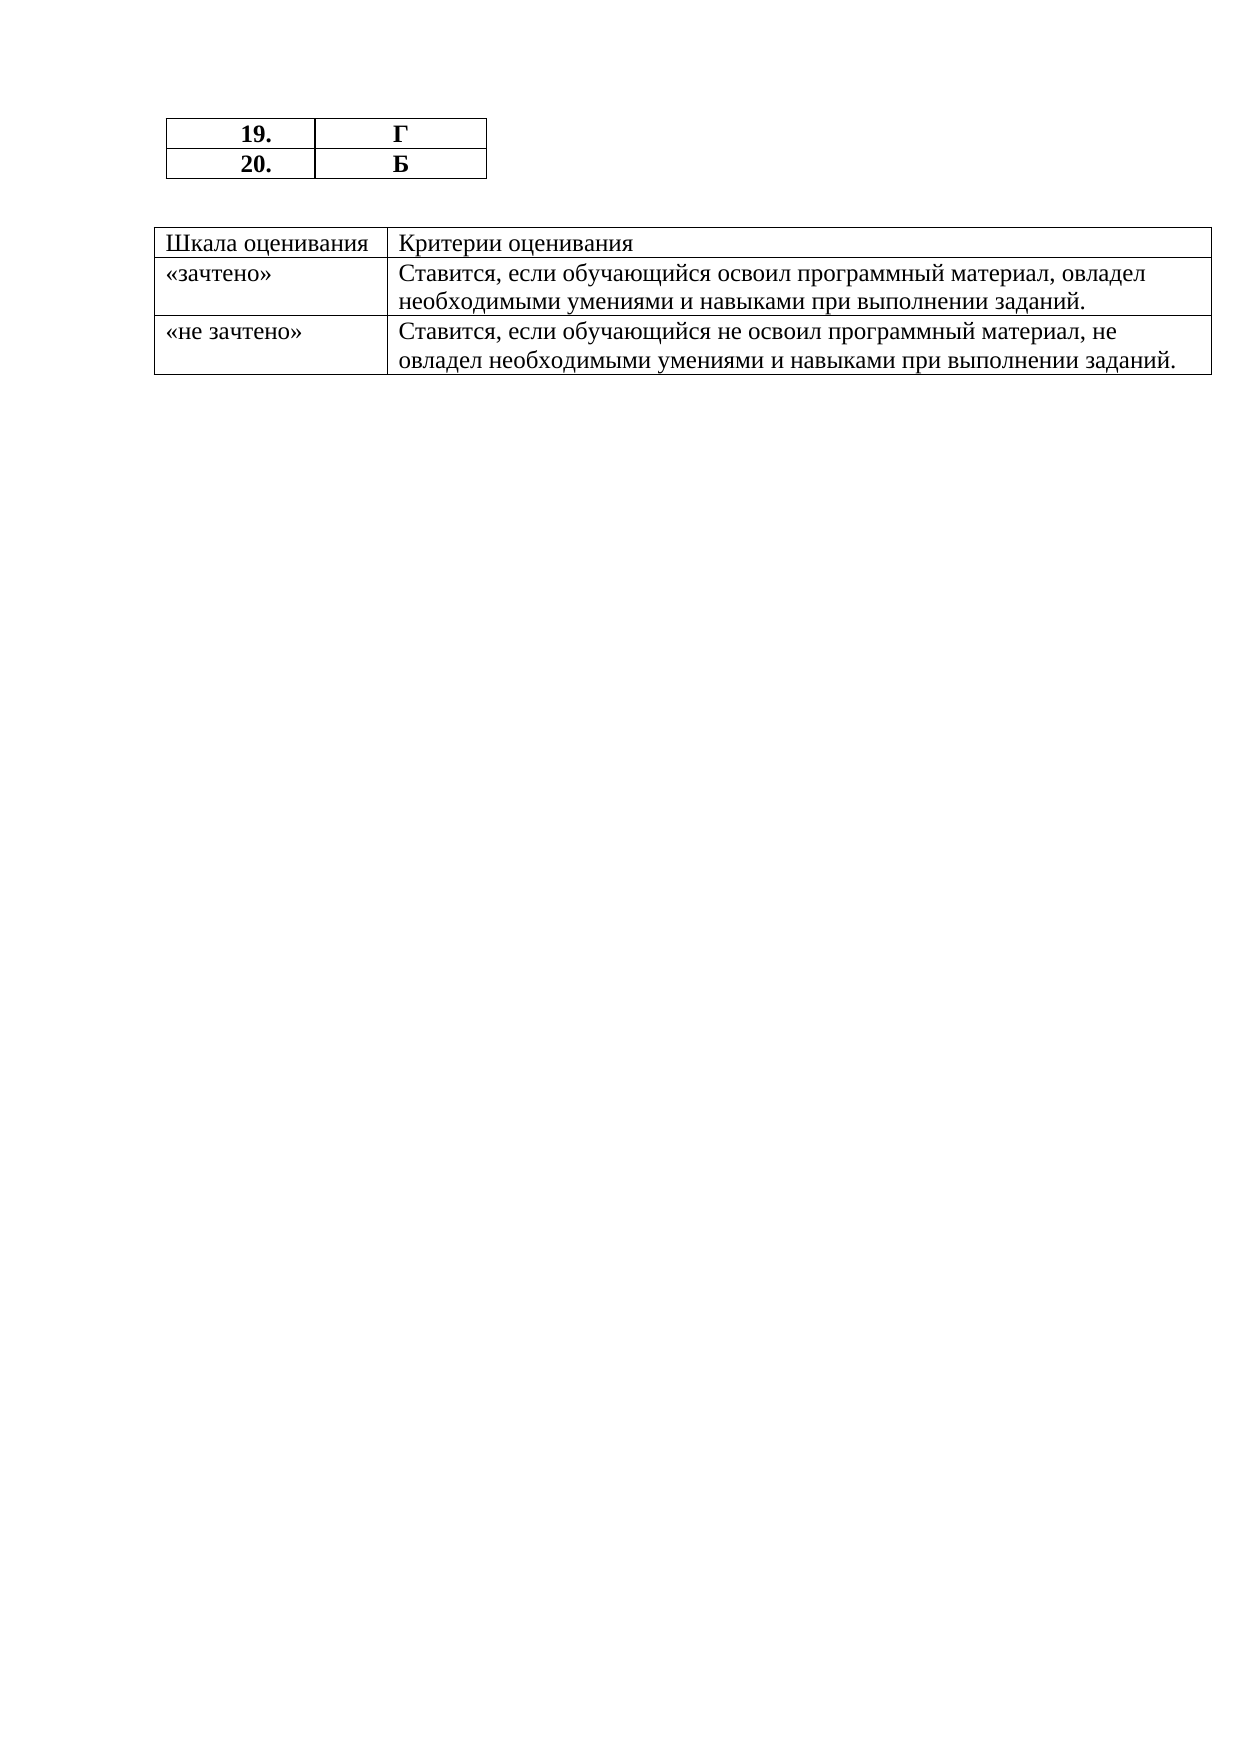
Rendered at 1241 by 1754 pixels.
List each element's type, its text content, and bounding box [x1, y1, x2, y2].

table_cell Б [316, 149, 486, 178]
table_cell Ставится, если обучающийся освоил программный материал, овладел необходимыми умениями и навыками при выполнении заданий. [388, 258, 1211, 315]
table_cell Ставится, если обучающийся не освоил программный материал, не овладел необходимыми умениями и навыками при выполнении заданий. [388, 316, 1211, 374]
table_cell [167, 119, 314, 148]
table_cell [167, 149, 314, 178]
table_cell «не зачтено» [155, 316, 387, 374]
table_header Шкала оценивания [155, 228, 387, 257]
table_header Критерии оценивания [388, 228, 1211, 257]
table_cell «зачтено» [155, 258, 387, 315]
table_cell Г [316, 119, 486, 148]
